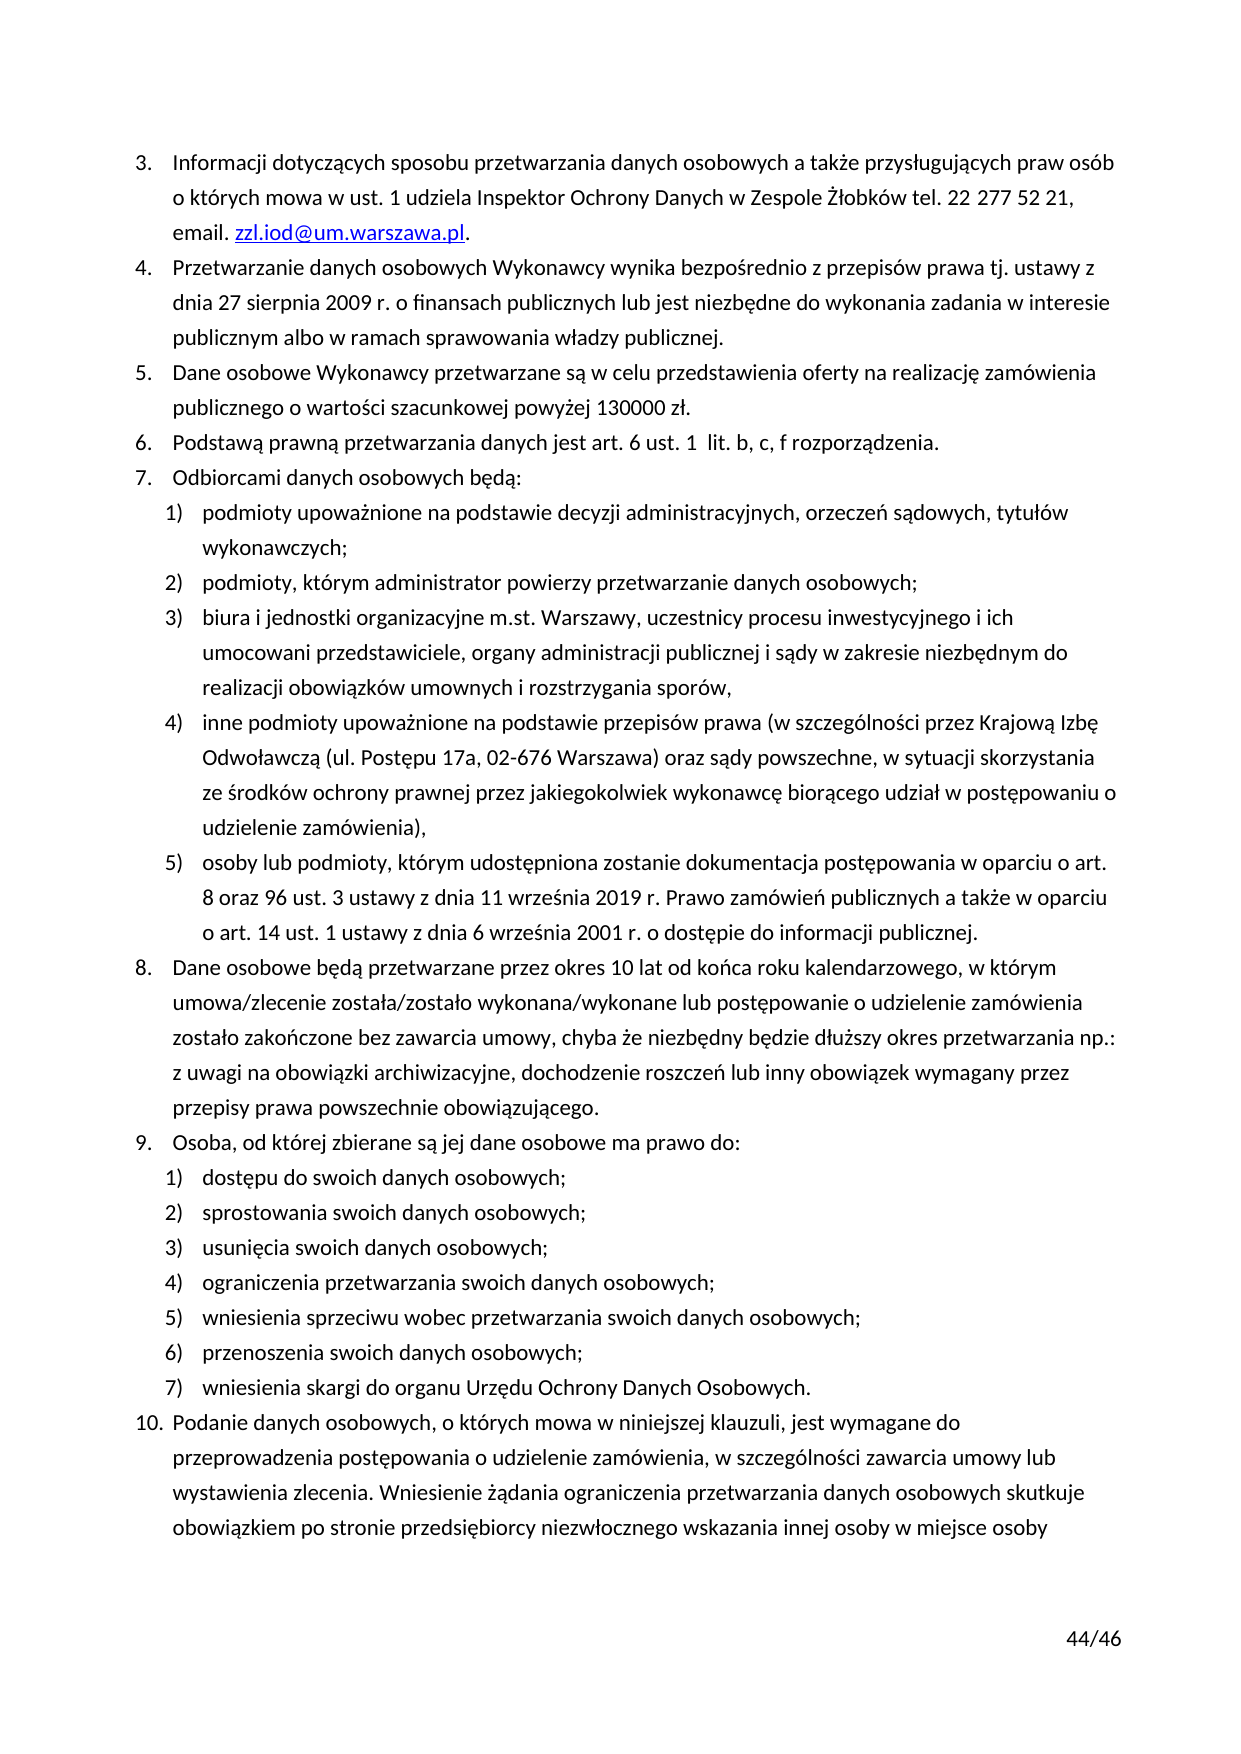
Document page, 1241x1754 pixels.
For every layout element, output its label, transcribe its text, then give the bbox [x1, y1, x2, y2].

list Dane osobowe będą przetwarzane przez okres 10 lat od końca roku kalendarzowego, w którym umowa/zlecenie została/zostało wykonana/wykonane lub postępowanie o udzielenie zamówienia zostało zakończone bez zawarcia umowy, chyba że niezbędny będzie dłuższy okres przetwarzania np.: z uwagi na obowiązki archiwizacyjne, dochodzenie roszczeń lub inny obowiązek wymagany przez przepisy prawa powszechnie obowiązującego. [135, 953, 1121, 1121]
list Dane osobowe Wykonawcy przetwarzane są w celu przedstawienia oferty na realizację zamówienia publicznego o wartości szacunkowej powyżej 130000 zł. [135, 358, 1121, 421]
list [135, 1408, 1121, 1541]
list dostępu do swoich danych osobowych; [164, 1163, 1121, 1191]
list usunięcia swoich danych osobowych; [164, 1233, 1121, 1261]
list Przetwarzanie danych osobowych Wykonawcy wynika bezpośrednio z przepisów prawa tj. ustawy z dnia 27 sierpnia 2009 r. o finansach publicznych lub jest niezbędne do wykonania zadania w interesie publicznym albo w ramach sprawowania władzy publicznej. [135, 253, 1121, 351]
list wniesienia skargi do organu Urzędu Ochrony Danych Osobowych. [164, 1373, 1121, 1401]
list podmioty upoważnione na podstawie decyzji administracyjnych, orzeczeń sądowych, tytułów wykonawczych; [164, 498, 1121, 561]
list ograniczenia przetwarzania swoich danych osobowych; [164, 1268, 1121, 1296]
list osoby lub podmioty, którym udostępniona zostanie dokumentacja postępowania w oparciu o art. 8 oraz 96 ust. 3 ustawy z dnia 11 września 2019 r. Prawo zamówień publicznych a także w oparciu o art. 14 ust. 1 ustawy z dnia 6 września 2001 r. o dostępie do informacji publicznej. [164, 848, 1121, 946]
list Odbiorcami danych osobowych będą: [135, 463, 1121, 491]
list Osoba, od której zbierane są jej dane osobowe ma prawo do: [135, 1128, 1121, 1156]
list sprostowania swoich danych osobowych; [164, 1198, 1121, 1226]
list biura i jednostki organizacyjne m.st. Warszawy, uczestnicy procesu inwestycyjnego i ich umocowani przedstawiciele, organy administracji publicznej i sądy w zakresie niezbędnym do realizacji obowiązków umownych i rozstrzygania sporów, [164, 603, 1121, 701]
list inne podmioty upoważnione na podstawie przepisów prawa (w szczególności przez Krajową Izbę Odwoławczą (ul. Postępu 17a, 02-676 Warszawa) oraz sądy powszechne, w sytuacji skorzystania ze środków ochrony prawnej przez jakiegokolwiek wykonawcę biorącego udział w postępowaniu o udzielenie zamówienia), [164, 708, 1121, 841]
list Informacji dotyczących sposobu przetwarzania danych osobowych a także przysługujących praw osób o których mowa w ust. 1 udziela Inspektor Ochrony Danych w Zespole Żłobków tel. 22 277 52 21, email. zzl.iod@um.warszawa.pl. [135, 148, 1121, 246]
list Podstawą prawną przetwarzania danych jest art. 6 ust. 1 lit. b, c, f rozporządzenia. [135, 428, 1121, 456]
list przenoszenia swoich danych osobowych; [164, 1338, 1121, 1366]
list wniesienia sprzeciwu wobec przetwarzania swoich danych osobowych; [164, 1303, 1121, 1331]
list podmioty, którym administrator powierzy przetwarzanie danych osobowych; [164, 568, 1121, 596]
